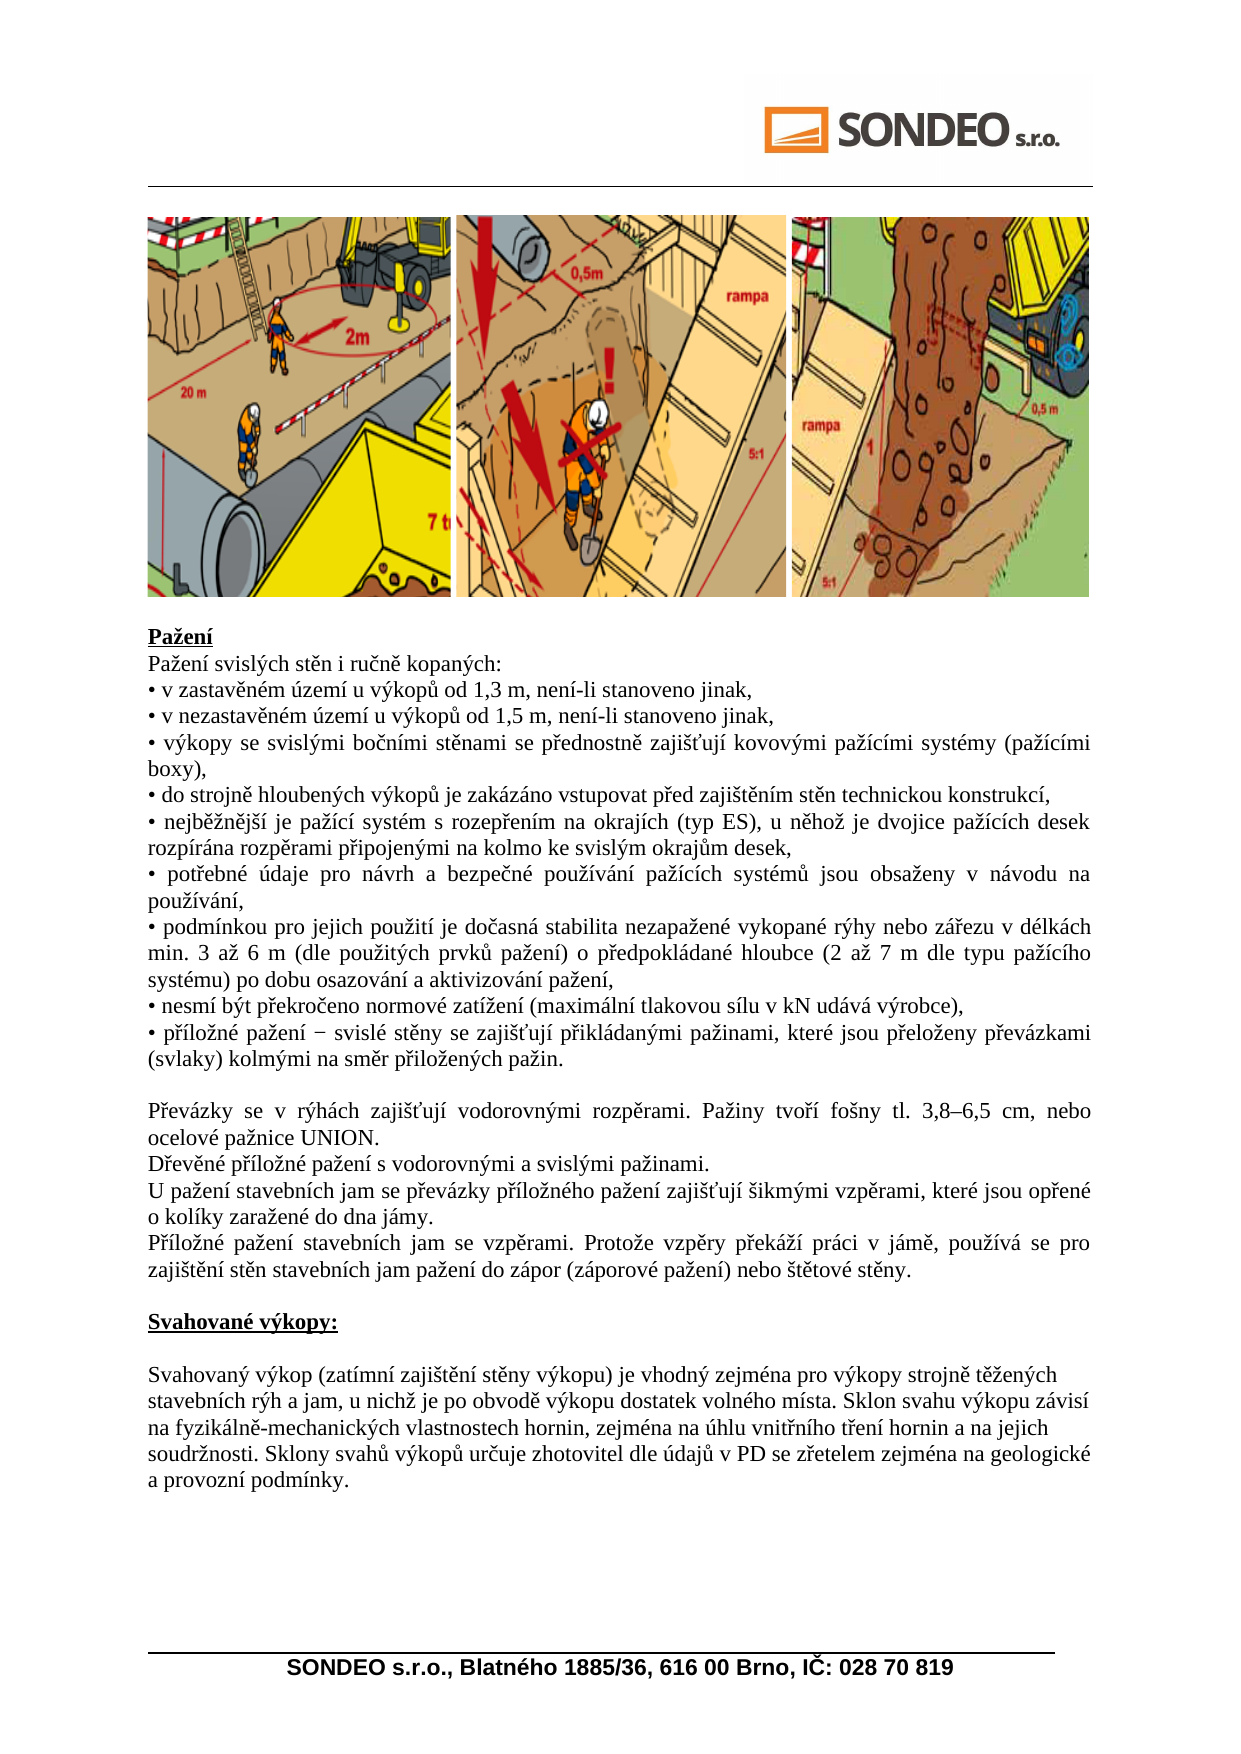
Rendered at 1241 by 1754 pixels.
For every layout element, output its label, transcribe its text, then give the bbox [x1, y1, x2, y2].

text • v nezastavěném území u výkopů od 1,5 m, není-li stanoveno jinak, [148, 702, 1093, 729]
text • podmínkou pro jejich použití je dočasná stabilita nezapažené vykopané rýhy nebo zářezu v délkách min. 3 až 6 m (dle použitých prvků pažení) o předpokládané hloubce (2 až 7 m dle typu pažícího systému) po dobu osazování a aktivizování pažení, [148, 913, 1093, 992]
picture [744, 73, 1093, 184]
text Pažení svislých stěn i ručně kopaných: [148, 649, 1093, 676]
text • potřebné údaje pro návrh a bezpečné používání pažících systémů jsou obsaženy v návodu na používání, [148, 860, 1093, 913]
text Svahované výkopy: [148, 1308, 1093, 1335]
text Svahovaný výkop (zatímní zajištění stěny výkopu) je vhodný zejména pro výkopy strojně těžených stavebních rýh a jam, u nichž je po obvodě výkopu dostatek volného místa. Sklon svahu výkopu závisí na fyzikálně-mechanických vlastnostech hornin, zejména na úhlu vnitřního tření hornin a na jejich soudržnosti. Sklony svahů výkopů určuje zhotovitel dle údajů v PD se zřetelem zejména na geologické a provozní podmínky. [148, 1361, 1093, 1493]
text Příložné pažení stavebních jam se vzpěrami. Protože vzpěry překáží práci v jámě, používá se pro zajištění stěn stavebních jam pažení do zápor (záporové pažení) nebo štětové stěny. [148, 1229, 1093, 1282]
text • v zastavěném území u výkopů od 1,3 m, není-li stanoveno jinak, [148, 676, 1093, 702]
text Dřevěné příložné pažení s vodorovnými a svislými pažinami. [148, 1150, 1093, 1177]
text Pažení [148, 623, 1093, 649]
text • příložné pažení − svislé stěny se zajišťují přikládanými pažinami, které jsou přeloženy převázkami (svlaky) kolmými na směr přiložených pažin. [148, 1018, 1093, 1071]
text • nesmí být překročeno normové zatížení (maximální tlakovou sílu v kN udává výrobce), [148, 992, 1093, 1018]
text • do strojně hloubených výkopů je zakázáno vstupovat před zajištěním stěn technickou konstrukcí, [148, 781, 1093, 808]
text • nejběžnější je pažící systém s rozepřením na okrajích (typ ES), u něhož je dvojice pažících desek rozpírána rozpěrami připojenými na kolmo ke svislým okrajům desek, [148, 808, 1093, 860]
text U pažení stavebních jam se převázky příložného pažení zajišťují šikmými vzpěrami, které jsou opřené o kolíky zaražené do dna jámy. [148, 1177, 1093, 1229]
text • výkopy se svislými bočními stěnami se přednostně zajišťují kovovými pažícími systémy (pažícími boxy), [148, 729, 1093, 781]
text Převázky se v rýhách zajišťují vodorovnými rozpěrami. Pažiny tvoří fošny tl. 3,8–6,5 cm, nebo ocelové pažnice UNION. [148, 1098, 1093, 1150]
